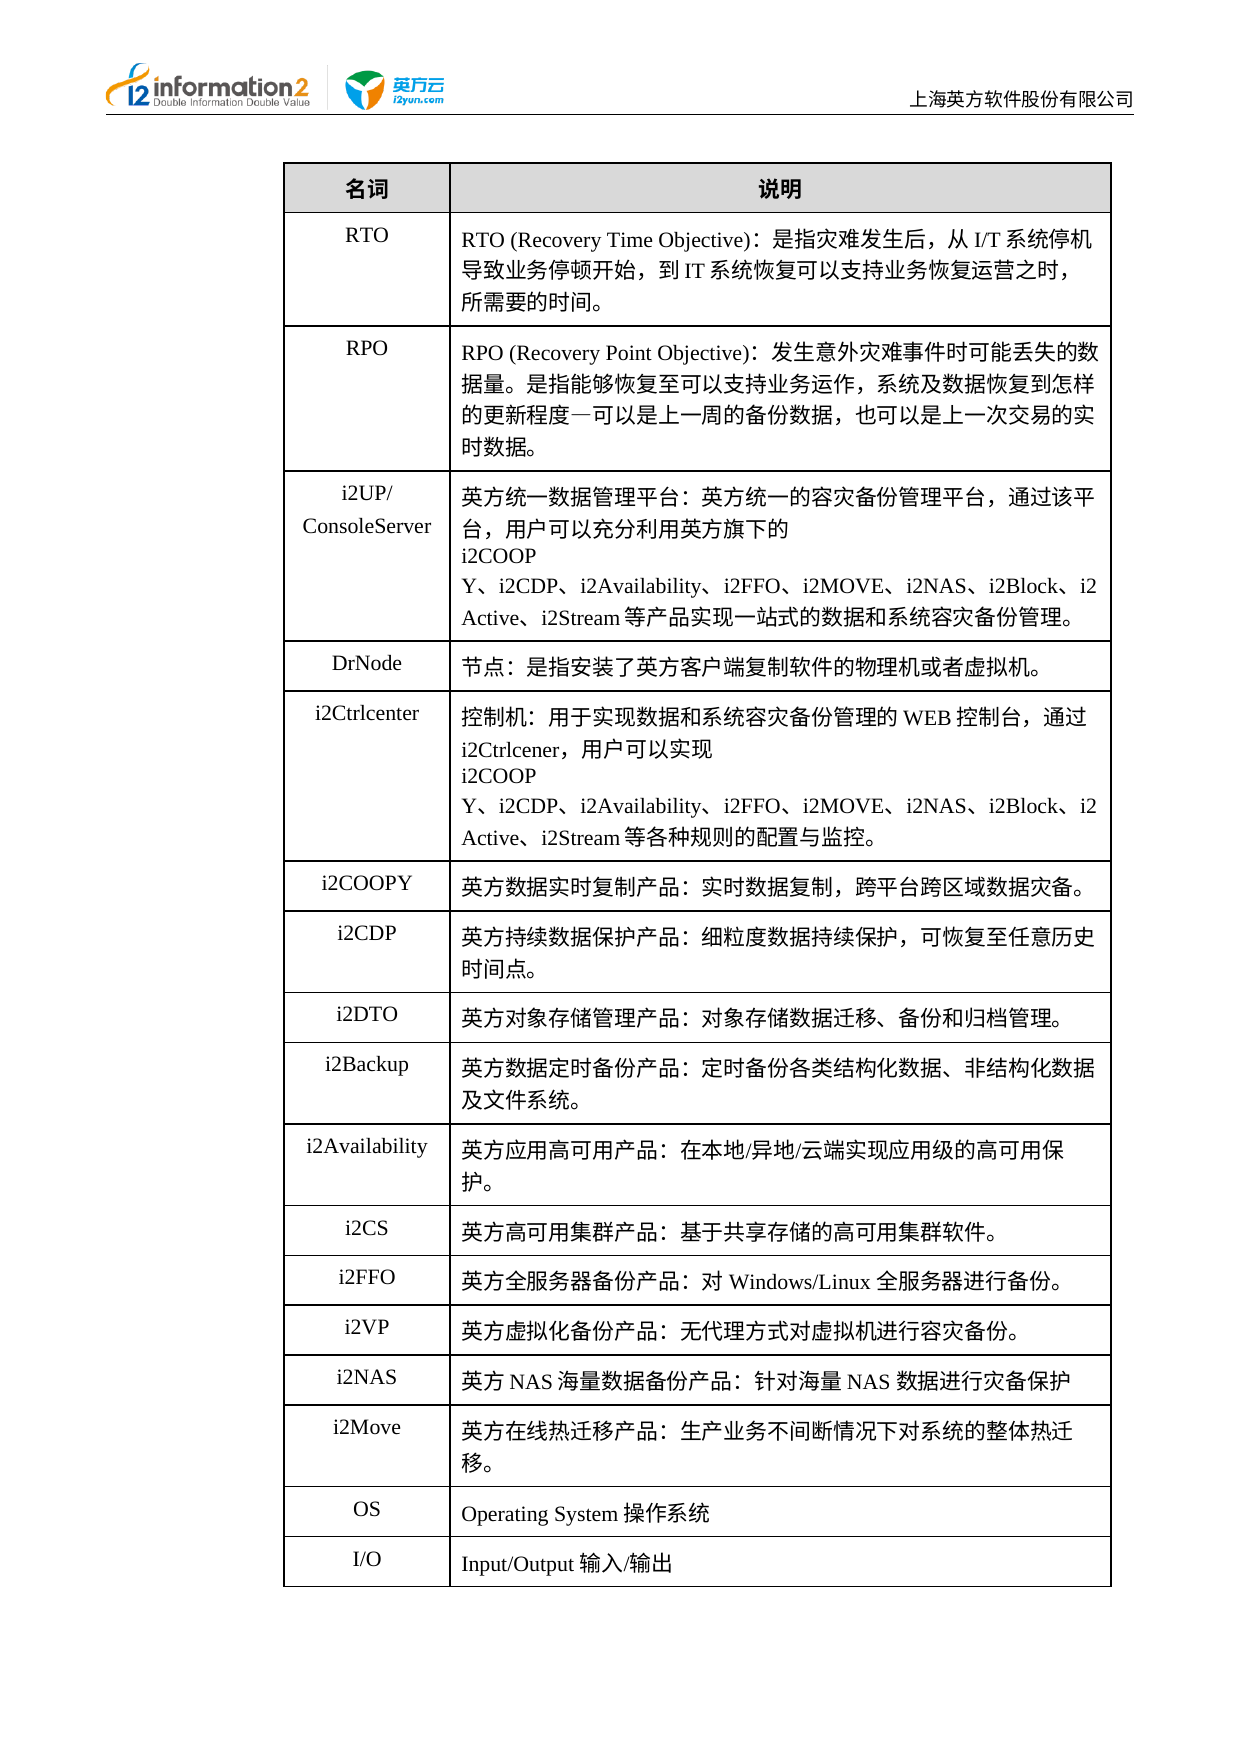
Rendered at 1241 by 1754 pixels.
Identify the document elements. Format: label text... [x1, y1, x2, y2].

table_cell 英方应用高可用产品：在本地/异地/云端实现应用级的高可用保护。 [451, 1125, 1110, 1204]
table_cell DrNode [285, 642, 449, 690]
table_cell i2DTO [285, 993, 449, 1041]
table_cell i2Backup [285, 1043, 449, 1123]
table_cell i2Move [285, 1406, 449, 1486]
table_cell i2COOPY [285, 862, 449, 910]
picture [105, 52, 444, 110]
table_cell RPO [285, 327, 449, 470]
table_cell 英方统一数据管理平台：英方统一的容灾备份管理平台，通过该平台，用户可以充分利用英方旗下的i2COOPY、i2CDP、i2Availability、i2FFO、i2MOVE、i2NAS、i2Block、i2Active、i2Stream等产品实现一站式的数据和系统容灾备份管理。 [451, 472, 1110, 640]
table_cell I/O [285, 1537, 449, 1586]
table_cell Operating System操作系统 [451, 1487, 1110, 1536]
table_cell OS [285, 1487, 449, 1536]
table_cell 英方NAS海量数据备份产品：针对海量 NAS 数据进行灾备保护 [451, 1356, 1110, 1404]
table_cell RPO (Recovery Point Objective)：发生意外灾难事件时可能丢失的数据量。是指能够恢复至可以支持业务运作，系统及数据恢复到怎样的更新程度—可以是上一周的备份数据，也可以是上一次交易的实时数据。 [451, 327, 1110, 470]
table_cell RTO [285, 213, 449, 325]
table_cell 英方在线热迁移产品：生产业务不间断情况下对系统的整体热迁移。 [451, 1406, 1110, 1486]
table_cell 英方对象存储管理产品：对象存储数据迁移、备份和归档管理。 [451, 993, 1110, 1041]
picture [432, 85, 444, 90]
table_cell 英方虚拟化备份产品：无代理方式对虚拟机进行容灾备份。 [451, 1306, 1110, 1354]
table_cell Input/Output 输入/输出 [451, 1537, 1110, 1586]
table_cell i2Ctrlcenter [285, 692, 449, 860]
table_cell 英方全服务器备份产品：对 Windows/Linux 全服务器进行备份。 [451, 1256, 1110, 1304]
table_cell i2CDP [285, 912, 449, 992]
table_cell 控制机：用于实现数据和系统容灾备份管理的WEB控制台，通过i2Ctrlcener，用户可以实现i2COOPY、i2CDP、i2Availability、i2FFO、i2MOVE、i2NAS、i2Block、i2Active、i2Stream等各种规则的配置与监控。 [451, 692, 1110, 860]
table_cell RTO (Recovery Time Objective)：是指灾难发生后，从I/T系统停机导致业务停顿开始，到IT系统恢复可以支持业务恢复运营之时，所需要的时间。 [451, 213, 1110, 325]
table_cell i2Availability [285, 1125, 449, 1204]
table_cell 英方数据定时备份产品：定时备份各类结构化数据、非结构化数据及文件系统。 [451, 1043, 1110, 1123]
table_cell i2UP/ ConsoleServer [285, 472, 449, 640]
table_cell 英方数据实时复制产品：实时数据复制，跨平台跨区域数据灾备。 [451, 862, 1110, 910]
table_header 名词 [285, 164, 449, 212]
table_cell i2VP [285, 1306, 449, 1354]
table_cell 节点：是指安装了英方客户端复制软件的物理机或者虚拟机。 [451, 642, 1110, 690]
table_cell 英方持续数据保护产品：细粒度数据持续保护，可恢复至任意历史时间点。 [451, 912, 1110, 992]
table_cell 英方高可用集群产品：基于共享存储的高可用集群软件。 [451, 1206, 1110, 1254]
table_cell i2NAS [285, 1356, 449, 1404]
table_header 说明 [451, 164, 1110, 212]
table_cell i2CS [285, 1206, 449, 1254]
table_cell i2FFO [285, 1256, 449, 1304]
